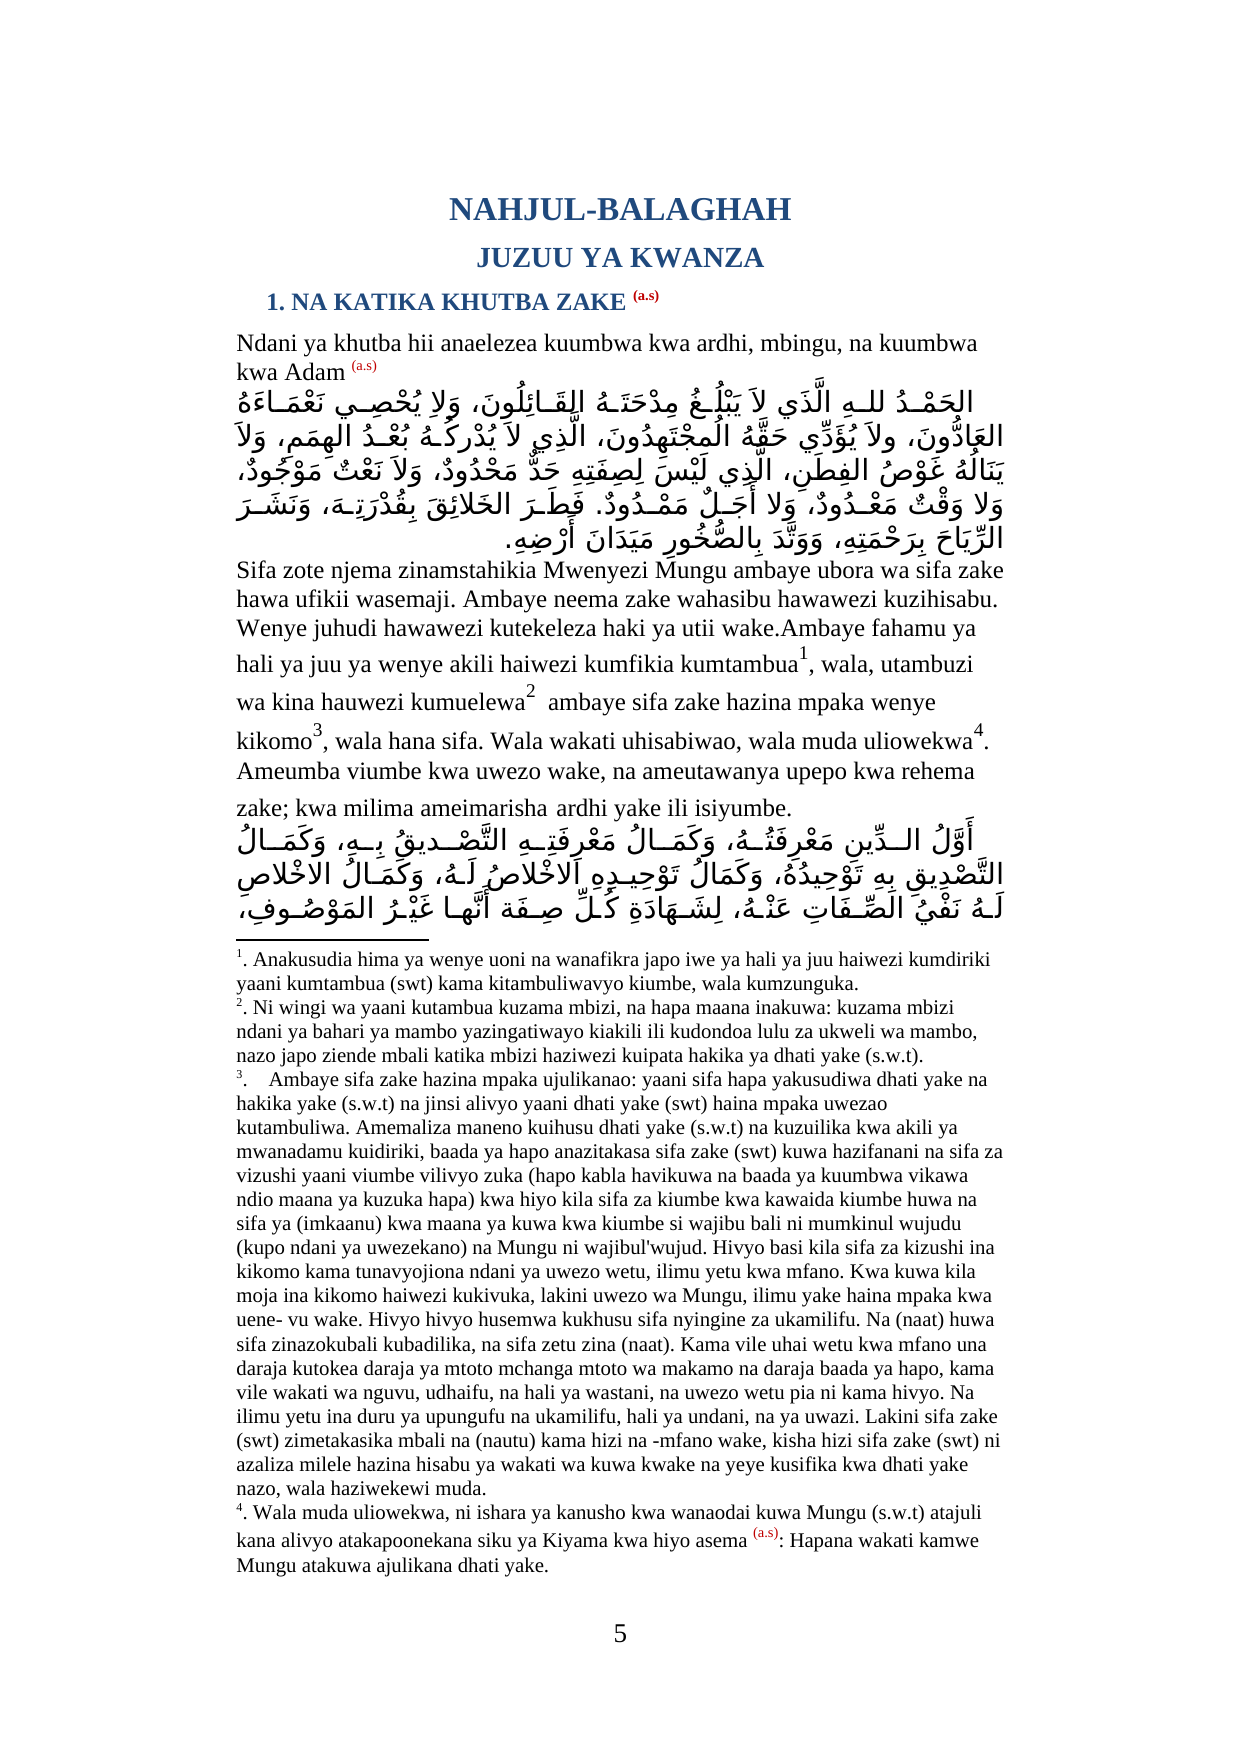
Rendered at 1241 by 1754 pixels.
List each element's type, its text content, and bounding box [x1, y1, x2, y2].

subtitle JUZUU YA KWANZA [236, 241, 1004, 274]
text Ndani ya khutba hii anaelezea kuumbwa kwa ardhi, mbingu, na kuumbwa kwa Adam (a.s) [236, 328, 1004, 385]
subtitle 1. NA KATIKA KHUTBA ZAKE (a.s) [236, 287, 1004, 315]
subtitle NAHJUL-BALAGHAH [236, 190, 1004, 228]
text Sifa zote njema zinamstahikia Mwenyezi Mungu ambaye ubora wa sifa zake hawa ufikii wasemaji. Ambaye neema zake wahasibu hawawezi kuzihisabu. Wenye juhudi hawawezi kutekeleza haki ya utii wake.Ambaye fahamu ya hali ya juu ya wenye akili haiwezi kumfikia kumtambua, wala, utambuzi wa kina hauwezi kumuelewa ambaye sifa zake hazina mpaka wenye kikomo, wala hana sifa. Wala wakati uhisabiwao, wala muda uliowekwa. Ameumba viumbe kwa uwezo wake, na ameutawanya upepo kwa rehema zake; kwa milima ameimarisha ardhi yake ili isiyumbe. [236, 555, 1004, 823]
text الحَمْدُ للهِ الَّذَي لاَ يَبْلُغُ مِدْحَتَهُ القَائِلُونَ، وَلاِ يُحْصِي نَعْمَاءَهُ العَادُّونَ، ولاَ يُؤَدِّي حَقَّهُ الُمجْتَهِدُونَ، الَّذِي لاَ يُدْركُهُ بُعْدُ الهِمَمِ، وَلاَ يَنَالُهُ غَوْصُ الفِطَنِ، الَّذِي لَيْسَ لِصِفَتِهِ حَدٌّ مَحْدُودٌ، وَلاَ نَعْتٌ مَوْجُودٌ، وَلا وَقْتٌ مَعْدُودٌ، وَلا أَجَلٌ مَمْدُودٌ. فَطَرَ الخَلائِقَ بِقُدْرَتِهَ، وَنَشَرَ الرِّيَاحَ بِرَحْمَتِهِ، وَوَتَّدَ بِالصُّخُورِ مَيَدَانَ أَرْضِهِ. [236, 385, 1004, 555]
text أَوَّلُ الدِّينِ مَعْرِفَتُهُ، وَكَمَالُ مَعْرِفَتِهِ التَّصْديقُ بِهِ، وَكَمَالُ التَّصْدِيقِ بِهِ تَوْحِيدُهُ، وَكَمَالُ تَوْحِيدِهِ الاخْلاصُ لَهُ، وَكَمَالُ الاخْلاصِ لَهُ نَفْيُ الصِّفَاتِ عَنْهُ، لِشَهَادَةِ كُلِّ صِفَة أَنَّها غَيْرُ المَوْصُوفِ، وَشَهَادَةِ كُلِّ مَوْصُوف أَنَّهُ غَيْرُ الصِّفَةِ، فَمَنْ وَصَفَ اللهَ سُبْحَانَهُ فَقَدْ قَرَنَهُ، وَمَنْ قَرَنَهُ فَقَدْ ثَنَّاهُ،وَمَنْ ثَنَّاهُ فَقَد جَزَّأَهُ، وَمَنْ جَزَّأَهُ فَقَدْ جَهِلَهُ، [وَمَنْ جَهِلَهُ فَقَدْ أشَارَ إِلَيْهِ]، وَمَنْ أشَارَ إِلَيْهِ فَقَدْ حَدَّهُ، وَمَنْ حَدَّهُ فَقَدْ عَدَّهُ. [236, 823, 1004, 925]
